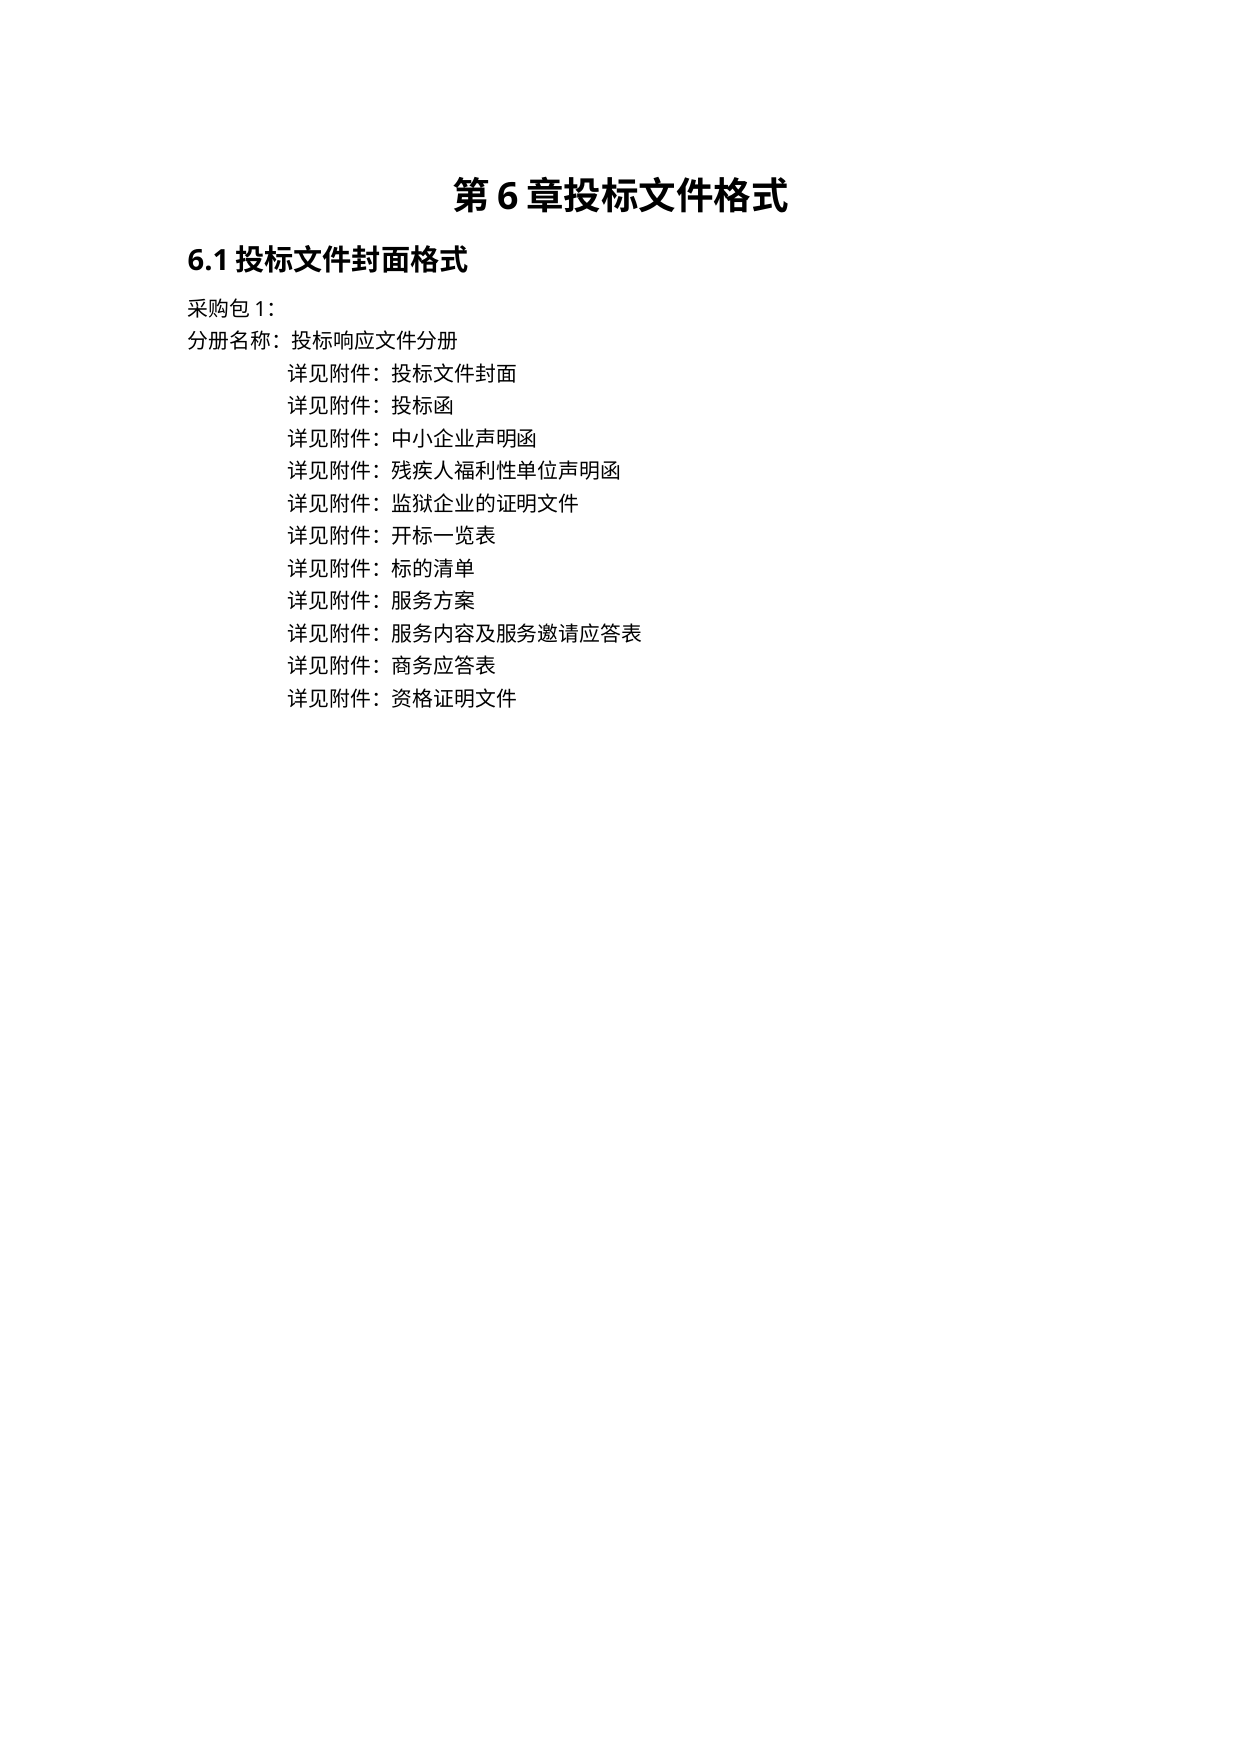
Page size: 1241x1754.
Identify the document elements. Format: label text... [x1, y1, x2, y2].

text 详见附件：标的清单 [187, 552, 1053, 584]
text 第6章投标文件格式 [187, 162, 1053, 227]
text 详见附件：服务方案 [187, 584, 1053, 617]
text 详见附件：服务内容及服务邀请应答表 [187, 617, 1053, 649]
text 详见附件：投标文件封面 [187, 357, 1053, 389]
text 分册名称：投标响应文件分册 [187, 324, 1053, 357]
text 详见附件：中小企业声明函 [187, 422, 1053, 454]
text 详见附件：监狱企业的证明文件 [187, 487, 1053, 519]
text 6.1投标文件封面格式 [187, 227, 1053, 292]
text 采购包1： [187, 292, 1053, 324]
text 详见附件：开标一览表 [187, 519, 1053, 552]
text 详见附件：残疾人福利性单位声明函 [187, 454, 1053, 487]
text 详见附件：投标函 [187, 389, 1053, 422]
text 详见附件：商务应答表 [187, 649, 1053, 682]
text 详见附件：资格证明文件 [187, 682, 1053, 714]
